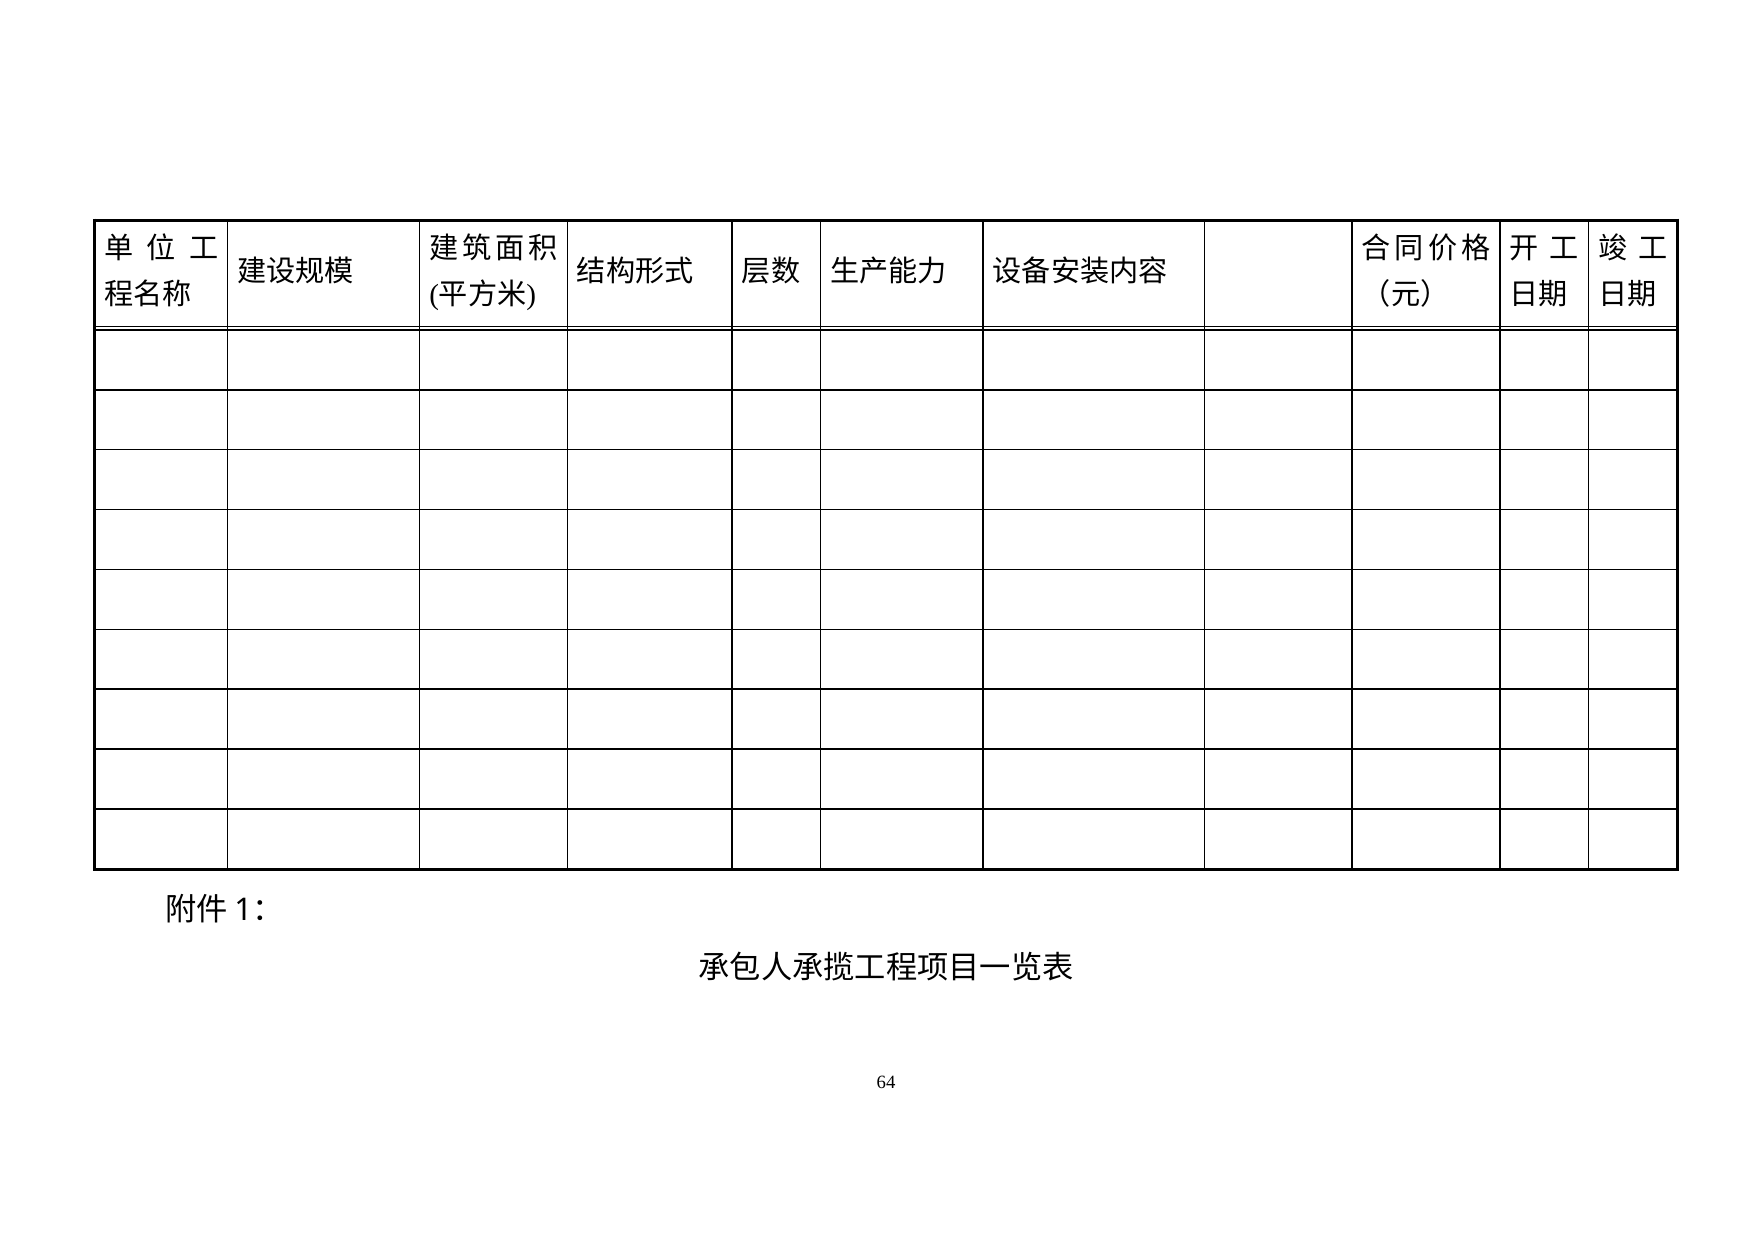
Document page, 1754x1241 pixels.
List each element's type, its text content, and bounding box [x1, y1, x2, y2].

table_cell [96, 331, 227, 389]
table_cell [228, 331, 419, 389]
table_header 层数 [733, 222, 820, 326]
table_cell [1501, 630, 1588, 688]
table_cell [1501, 331, 1588, 389]
table_cell [568, 690, 731, 748]
table_cell [420, 450, 567, 509]
table_cell [228, 750, 419, 808]
table_cell [96, 391, 227, 449]
table_cell [984, 750, 1204, 808]
table_cell [96, 630, 227, 688]
text 承包人承揽工程项目一览表 [165, 942, 1606, 988]
table_cell [1589, 450, 1676, 509]
table_cell [1501, 450, 1588, 509]
table_header 设备安装内容 [984, 222, 1204, 326]
table_cell [420, 510, 567, 568]
table_cell [1589, 331, 1676, 389]
table_cell [821, 690, 982, 748]
table_cell [1353, 450, 1499, 509]
table_cell [1353, 630, 1499, 688]
table_cell [96, 750, 227, 808]
table_cell [733, 690, 820, 748]
table_cell [733, 570, 820, 628]
table_cell [1501, 570, 1588, 628]
table_cell [228, 391, 419, 449]
table_cell [733, 510, 820, 568]
table_header 开工日期 [1501, 222, 1588, 326]
table_cell [984, 630, 1204, 688]
table_cell [1501, 810, 1588, 868]
table_cell [568, 510, 731, 568]
table_cell [228, 510, 419, 568]
table_cell [733, 750, 820, 808]
table_cell [1205, 690, 1351, 748]
text 附件1： [165, 884, 1606, 929]
table_cell [228, 810, 419, 868]
table_cell [228, 690, 419, 748]
table_cell [568, 810, 731, 868]
table_cell [984, 510, 1204, 568]
table_cell [568, 391, 731, 449]
table_cell [1589, 750, 1676, 808]
table_cell [1353, 750, 1499, 808]
table_cell [733, 391, 820, 449]
table_cell [420, 570, 567, 628]
table_cell [733, 810, 820, 868]
table_cell [821, 750, 982, 808]
table_cell [568, 331, 731, 389]
table_header 生产能力 [821, 222, 982, 326]
table_cell [821, 450, 982, 509]
table_cell [733, 450, 820, 509]
table_header 合同价格（元） [1353, 222, 1499, 326]
table_cell [1589, 391, 1676, 449]
table_cell [96, 690, 227, 748]
table_cell [821, 331, 982, 389]
table_header 建筑面积(平方米) [420, 222, 567, 326]
table_cell [1589, 630, 1676, 688]
table_cell [984, 391, 1204, 449]
table_cell [984, 810, 1204, 868]
table_cell [1501, 510, 1588, 568]
table_cell [1353, 510, 1499, 568]
table_cell [1589, 510, 1676, 568]
table_cell [984, 690, 1204, 748]
table_header 建设规模 [228, 222, 419, 326]
table_cell [1205, 630, 1351, 688]
table_cell [1353, 810, 1499, 868]
table_cell [821, 570, 982, 628]
table_cell [568, 570, 731, 628]
table_cell [1205, 570, 1351, 628]
table_cell [1205, 810, 1351, 868]
table_cell [96, 570, 227, 628]
table_cell [420, 391, 567, 449]
table_cell [1501, 690, 1588, 748]
table_cell [420, 810, 567, 868]
table_cell [1205, 510, 1351, 568]
table_cell [821, 630, 982, 688]
table_cell [1353, 391, 1499, 449]
table_cell [96, 510, 227, 568]
table_header 单位工程名称 [96, 222, 227, 326]
table_cell [96, 450, 227, 509]
table_header 竣工日期 [1589, 222, 1676, 326]
table_cell [1589, 570, 1676, 628]
table_cell [228, 570, 419, 628]
table_cell [733, 630, 820, 688]
table_cell [228, 630, 419, 688]
table_cell [420, 630, 567, 688]
table_cell [228, 450, 419, 509]
table_cell [568, 750, 731, 808]
table_cell [568, 630, 731, 688]
table_cell [1501, 391, 1588, 449]
table_header 结构形式 [568, 222, 731, 326]
table_cell [420, 750, 567, 808]
table_cell [1589, 810, 1676, 868]
table_cell [821, 810, 982, 868]
table_cell [568, 450, 731, 509]
table_cell [1353, 331, 1499, 389]
table_cell [984, 331, 1204, 389]
table_cell [984, 570, 1204, 628]
table_cell [1589, 690, 1676, 748]
table_cell [1353, 690, 1499, 748]
table_cell [1353, 570, 1499, 628]
table_cell [420, 331, 567, 389]
table_cell [1205, 391, 1351, 449]
table_cell [821, 510, 982, 568]
table_cell [1205, 450, 1351, 509]
table_cell [984, 450, 1204, 509]
table_cell [1205, 331, 1351, 389]
table_header [1205, 222, 1351, 326]
table_cell [733, 331, 820, 389]
table_cell [420, 690, 567, 748]
table_cell [1205, 750, 1351, 808]
table_cell [96, 810, 227, 868]
table_cell [1501, 750, 1588, 808]
table_cell [821, 391, 982, 449]
